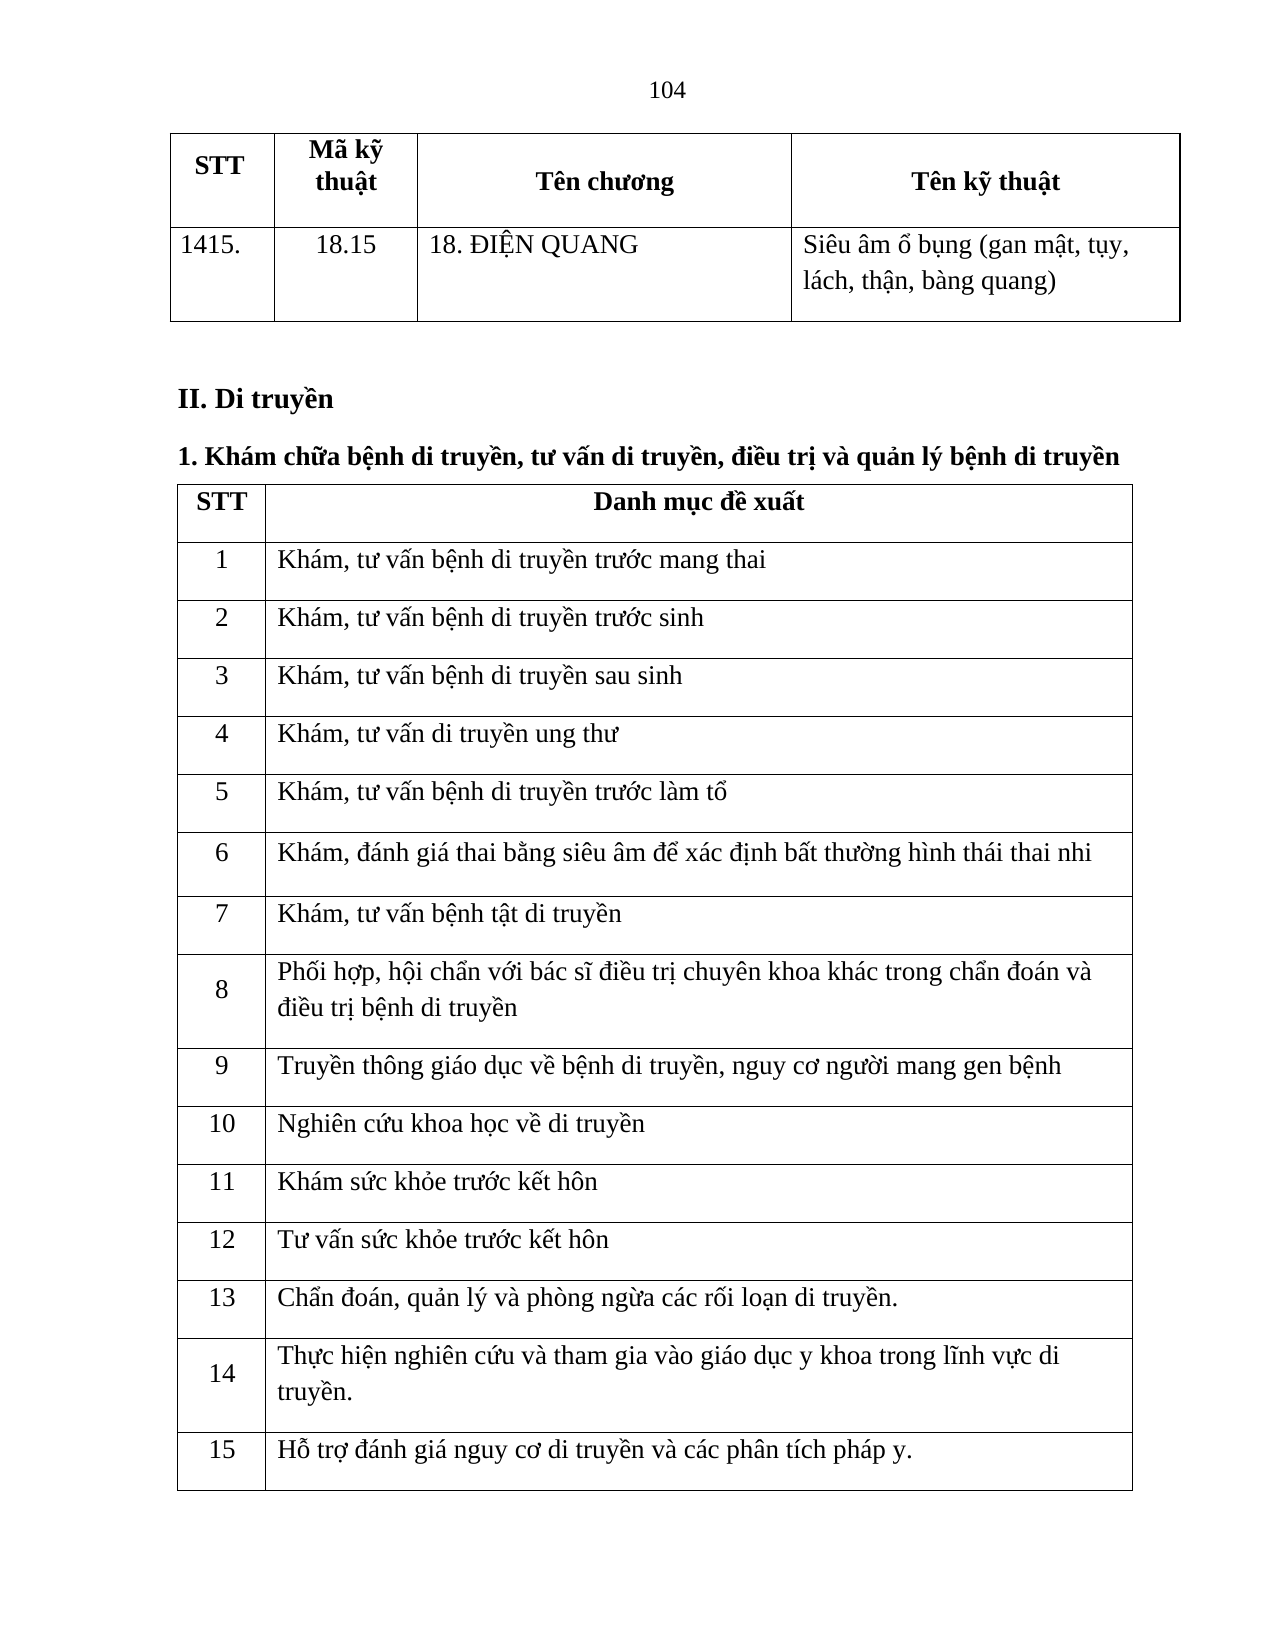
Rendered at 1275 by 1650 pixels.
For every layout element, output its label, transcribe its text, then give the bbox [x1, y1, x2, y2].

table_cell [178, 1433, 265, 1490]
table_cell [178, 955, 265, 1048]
table_header Tên chương [418, 134, 791, 227]
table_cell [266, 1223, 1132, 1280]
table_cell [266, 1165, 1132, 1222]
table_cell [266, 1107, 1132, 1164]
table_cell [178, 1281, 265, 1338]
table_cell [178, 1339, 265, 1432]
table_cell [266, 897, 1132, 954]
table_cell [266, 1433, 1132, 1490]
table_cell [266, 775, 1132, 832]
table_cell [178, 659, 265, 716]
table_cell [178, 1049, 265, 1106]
table_header STT [171, 134, 274, 227]
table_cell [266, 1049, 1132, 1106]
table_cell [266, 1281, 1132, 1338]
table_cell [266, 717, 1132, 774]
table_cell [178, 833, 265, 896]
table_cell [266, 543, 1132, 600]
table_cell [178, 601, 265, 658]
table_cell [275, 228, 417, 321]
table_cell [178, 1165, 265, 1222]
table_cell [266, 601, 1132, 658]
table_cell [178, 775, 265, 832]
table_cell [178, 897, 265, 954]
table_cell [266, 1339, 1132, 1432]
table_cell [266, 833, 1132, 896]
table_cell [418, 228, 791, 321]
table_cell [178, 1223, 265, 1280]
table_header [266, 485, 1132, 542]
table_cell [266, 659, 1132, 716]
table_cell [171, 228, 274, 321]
table_header Tên kỹ thuật [792, 134, 1179, 227]
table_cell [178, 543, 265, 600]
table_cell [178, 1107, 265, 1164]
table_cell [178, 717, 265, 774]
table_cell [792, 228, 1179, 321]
table_header Mã kỹ thuật [275, 134, 417, 227]
text II. Di truyền [177, 381, 1157, 415]
text 1. Khám chữa bệnh di truyền, tư vấn di truyền, điều trị và quản lý bệnh di truyền [177, 441, 1157, 472]
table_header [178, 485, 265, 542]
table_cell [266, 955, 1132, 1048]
